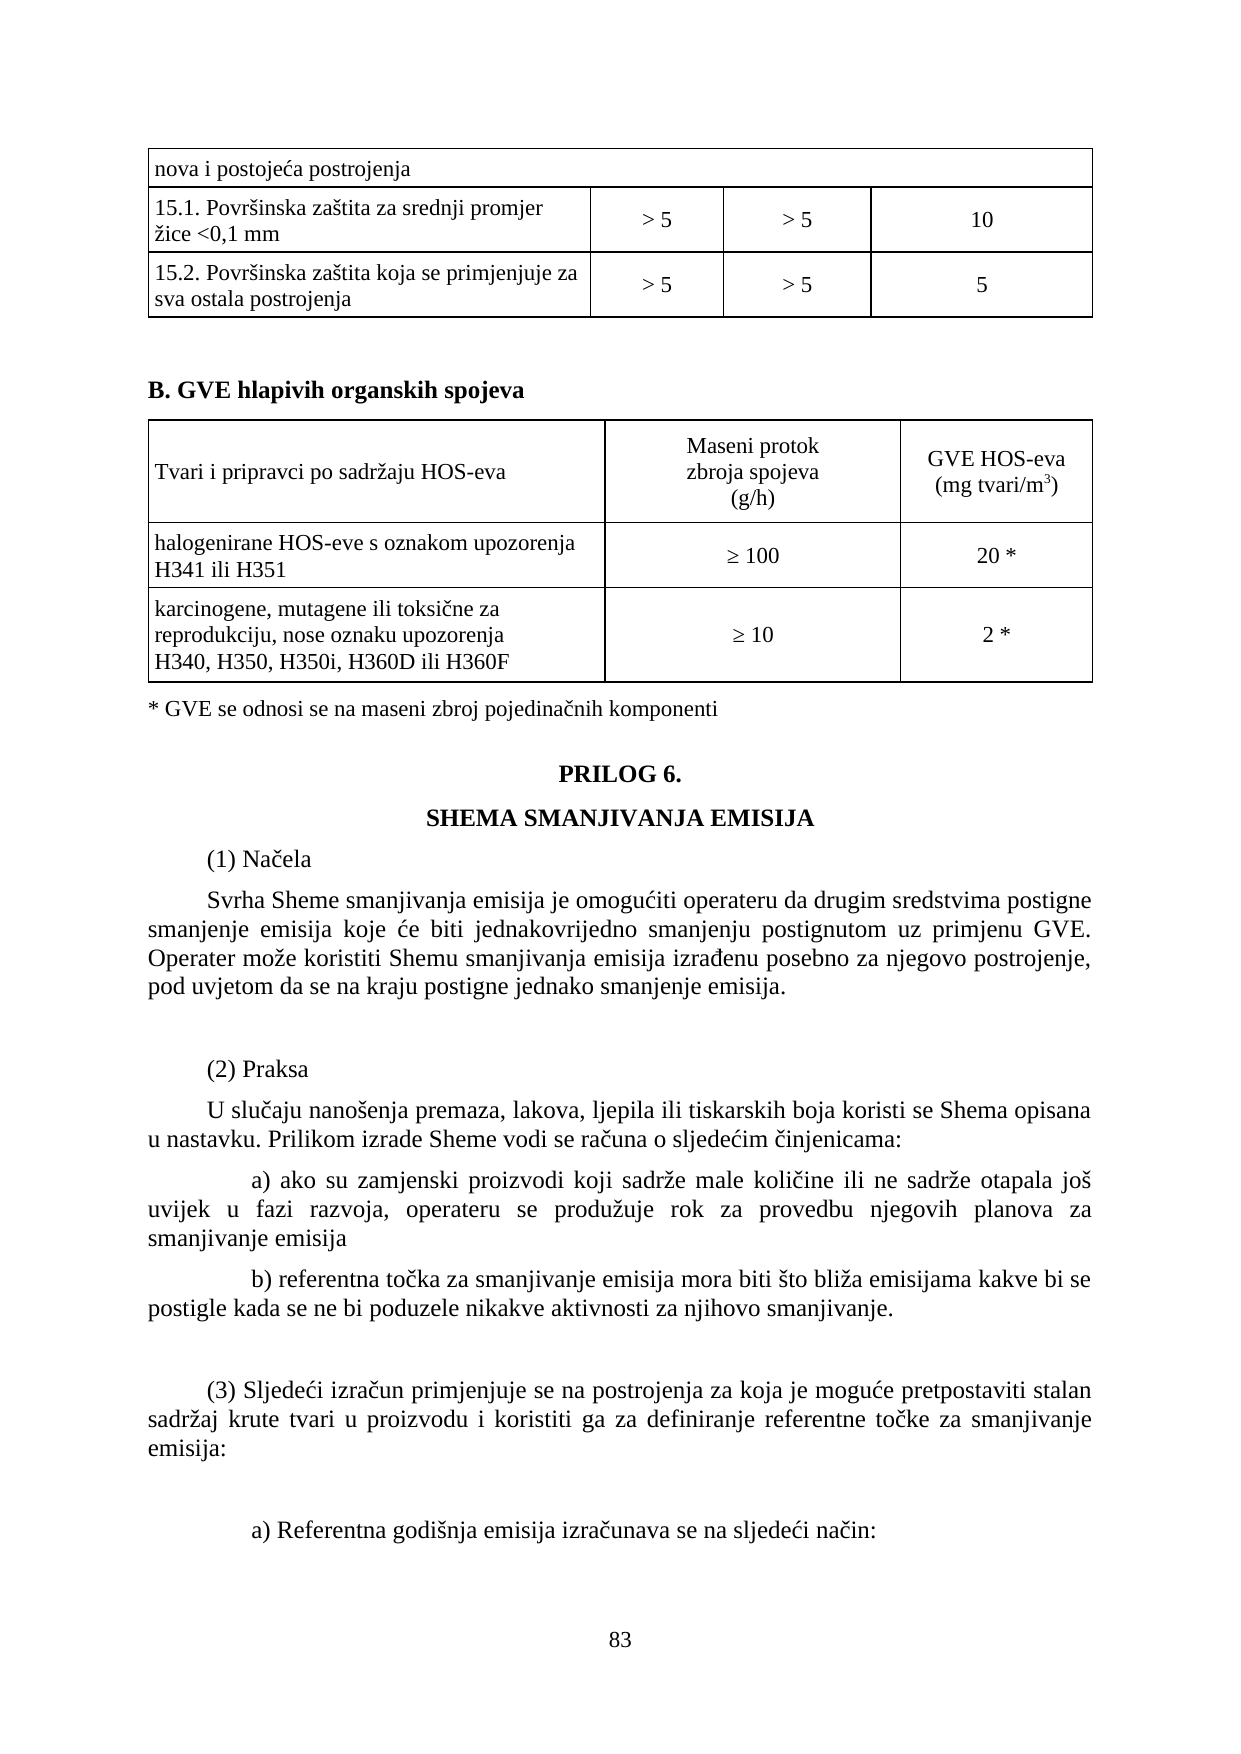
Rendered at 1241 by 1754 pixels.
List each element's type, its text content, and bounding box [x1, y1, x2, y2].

subtitle B. GVE hlapivih organskih spojeva [148, 376, 1093, 404]
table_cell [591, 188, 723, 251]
text (2) Praksa [148, 1054, 1093, 1083]
text Svrha Sheme smanjivanja emisija je omogućiti operateru da drugim sredstvima postigne smanjenje emisija koje će biti jednakovrijedno smanjenju postignutom uz primjenu GVE. Operater može koristiti Shemu smanjivanja emisija izrađenu posebno za njegovo postrojenje, pod uvjetom da se na kraju postigne jednako smanjenje emisija. [148, 885, 1093, 1000]
text U slučaju nanošenja premaza, lakova, ljepila ili tiskarskih boja koristi se Shema opisana u nastavku. Prilikom izrade Sheme vodi se računa o sljedećim činjenicama: [148, 1095, 1093, 1153]
subtitle PRILOG 6. [148, 759, 1093, 788]
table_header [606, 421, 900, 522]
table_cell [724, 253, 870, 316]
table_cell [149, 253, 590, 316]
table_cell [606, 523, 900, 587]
text SHEMA SMANJIVANJA EMISIJA [148, 803, 1093, 831]
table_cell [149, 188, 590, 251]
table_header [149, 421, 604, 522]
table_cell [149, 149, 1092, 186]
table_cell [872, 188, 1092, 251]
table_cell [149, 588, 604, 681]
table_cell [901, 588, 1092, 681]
text * GVE se odnosi se na maseni zbroj pojedinačnih komponenti [148, 695, 1093, 722]
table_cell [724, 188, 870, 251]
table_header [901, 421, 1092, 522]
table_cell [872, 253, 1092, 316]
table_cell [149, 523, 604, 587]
text (3) Sljedeći izračun primjenjuje se na postrojenja za koja je moguće pretpostaviti stalan sadržaj krute tvari u proizvodu i koristiti ga za definiranje referentne točke za smanjivanje emisija: [148, 1375, 1093, 1461]
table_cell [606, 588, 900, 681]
text b) referentna točka za smanjivanje emisija mora biti što bliža emisijama kakve bi se postigle kada se ne bi poduzele nikakve aktivnosti za njihovo smanjivanje. [148, 1264, 1093, 1321]
text (1) Načela [148, 844, 1093, 873]
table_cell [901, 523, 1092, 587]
text a) ako su zamjenski proizvodi koji sadrže male količine ili ne sadrže otapala još uvijek u fazi razvoja, operateru se produžuje rok za provedbu njegovih planova za smanjivanje emisija [148, 1165, 1093, 1251]
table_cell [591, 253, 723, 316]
text a) Referentna godišnja emisija izračunava se na sljedeći način: [148, 1515, 1093, 1544]
